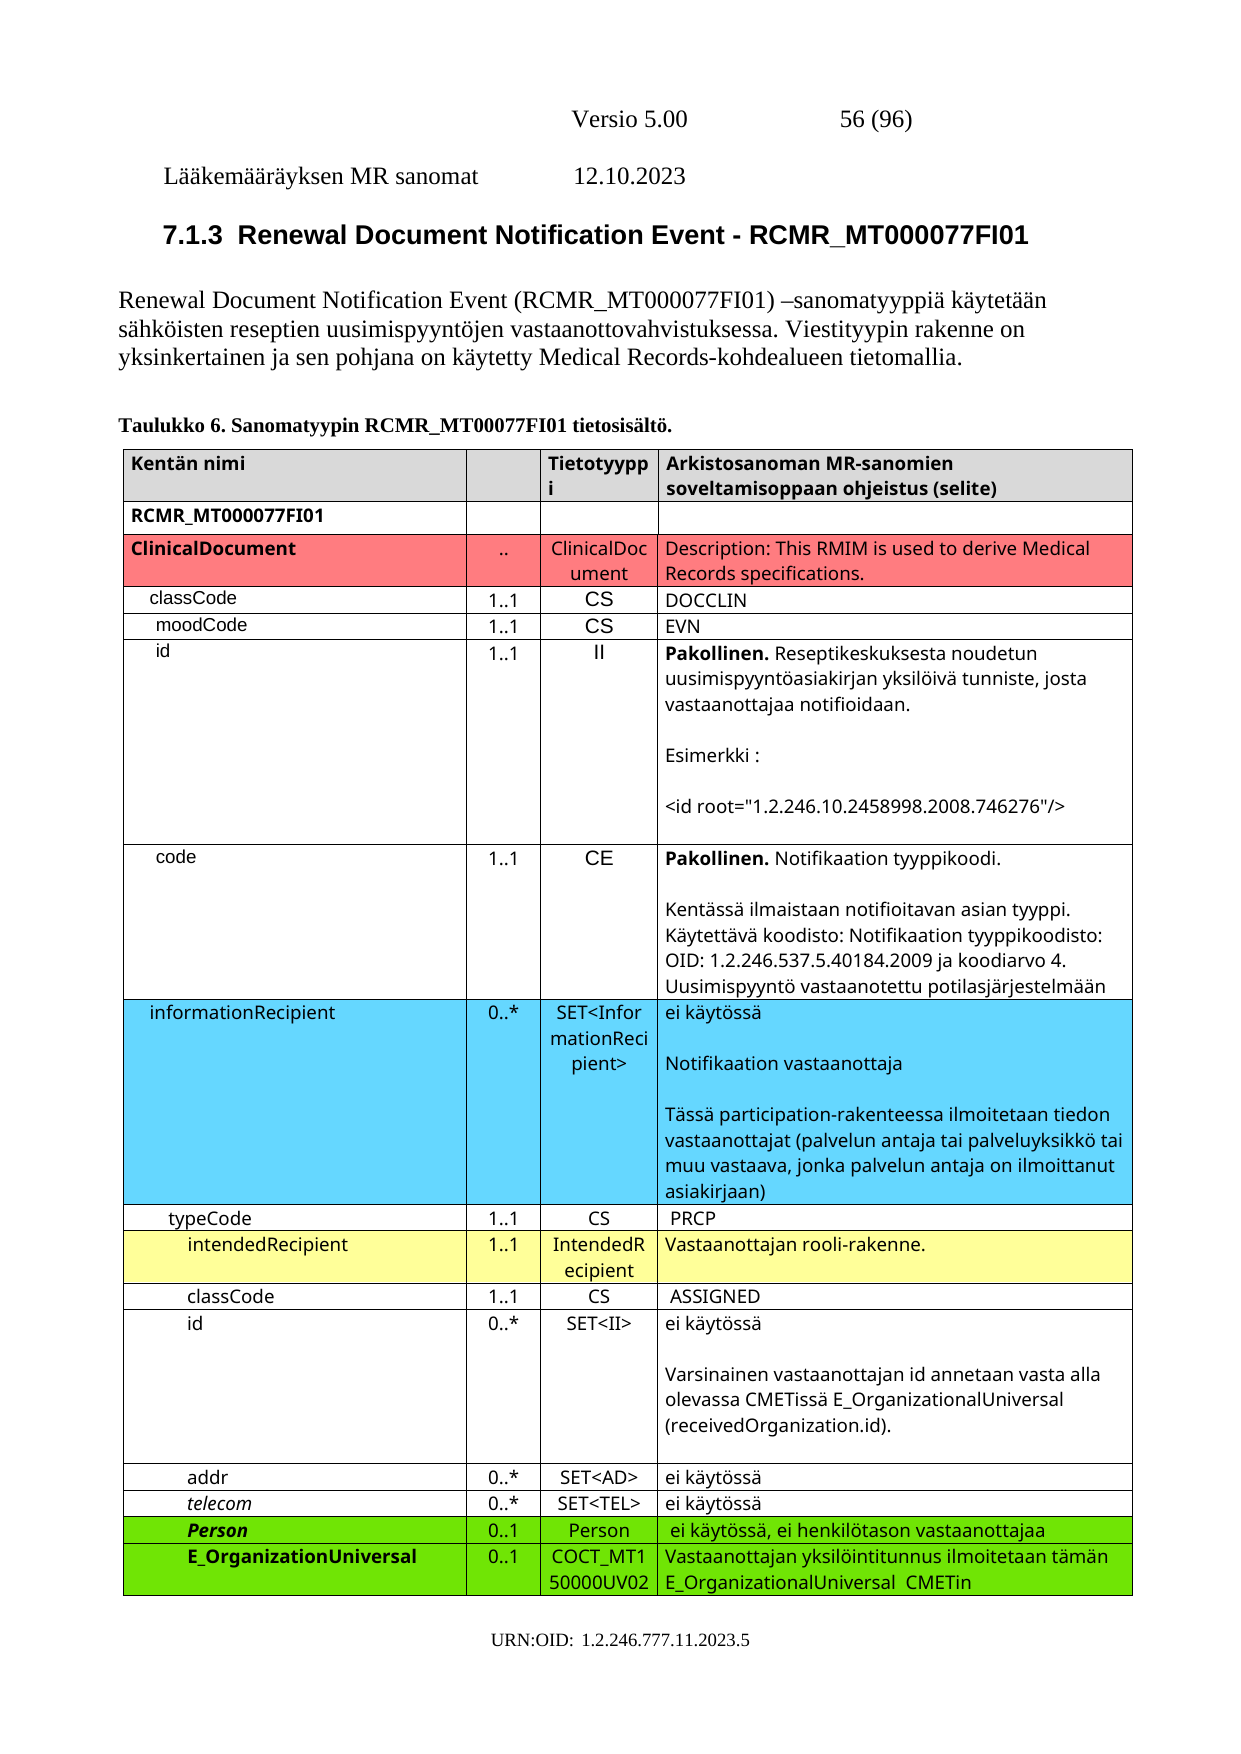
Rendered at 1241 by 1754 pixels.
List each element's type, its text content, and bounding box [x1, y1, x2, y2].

text Taulukko 6. Sanomatyypin RCMR_MT00077FI01 tietosisältö. [118, 412, 1122, 437]
table_cell ei käytössä [658, 1491, 1132, 1516]
table_cell [659, 502, 1132, 534]
table_cell 0..* [467, 1000, 540, 1204]
table_cell id [124, 640, 466, 844]
table_cell SET<InformationRecipient> [541, 1000, 657, 1204]
table_cell 1..1 [467, 587, 540, 613]
table_header Tietotyyppi [541, 450, 658, 501]
table_cell ei käytössä Notifikaation vastaanottaja Tässä participation-rakenteessa ilmoitetaan tiedon vastaanottajat (palvelun antaja tai palveluyksikkö tai muu vastaava, jonka palvelun antaja on ilmoittanut asiakirjaan) [658, 1000, 1132, 1204]
table_cell 1..1 [467, 640, 540, 844]
table_cell moodCode [124, 614, 466, 639]
table_cell CS [541, 587, 657, 613]
table_cell COCT_MT150000UV02 [541, 1544, 657, 1595]
table_cell [541, 502, 658, 534]
table_cell id [124, 1310, 466, 1463]
table_cell IntendedRecipient [541, 1231, 657, 1282]
table_cell classCode [124, 1284, 466, 1309]
table_cell CE [541, 845, 657, 998]
table_cell ClinicalDocument [124, 535, 466, 586]
table_cell 0..* [467, 1491, 540, 1516]
table_cell informationRecipient [124, 1000, 466, 1204]
table_cell 1..1 [467, 614, 540, 639]
table_cell ei käytössä Varsinainen vastaanottajan id annetaan vasta alla olevassa CMETissä E_OrganizationalUniversal (receivedOrganization.id). [658, 1310, 1132, 1463]
table_cell 1..1 [467, 845, 540, 998]
table_cell .. [467, 535, 540, 586]
table_cell ei käytössä [658, 1464, 1132, 1490]
table_cell Description: This RMIM is used to derive Medical Records specifications. [658, 535, 1132, 586]
table_cell telecom [124, 1491, 466, 1516]
table_cell SET<II> [541, 1310, 657, 1463]
table_cell 1..1 [467, 1284, 540, 1309]
table_cell intendedRecipient [124, 1231, 466, 1282]
subtitle Renewal Document Notification Event - RCMR_MT000077FI01 [162, 219, 1122, 250]
table_cell classCode [124, 587, 466, 613]
table_cell 0..1 [467, 1544, 540, 1595]
table_header [467, 450, 540, 501]
table_cell 1..1 [467, 1231, 540, 1282]
table_cell DOCCLIN [658, 587, 1132, 613]
table_cell CS [541, 1205, 657, 1230]
table_cell EVN [658, 614, 1132, 639]
table_cell Person [541, 1517, 657, 1543]
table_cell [124, 1544, 466, 1595]
table_cell Person [124, 1517, 466, 1543]
table_cell ClinicalDocument [541, 535, 657, 586]
table_cell 0..* [467, 1310, 540, 1463]
text Renewal Document Notification Event (RCMR_MT000077FI01) –sanomatyyppiä käytetään sähköisten reseptien uusimispyyntöjen vastaanottovahvistuksessa. Viestityypin rakenne on yksinkertainen ja sen pohjana on käytetty Medical Records-kohdealueen tietomallia. [118, 285, 1122, 371]
table_cell SET<AD> [541, 1464, 657, 1490]
table_cell RCMR_MT000077FI01 [124, 502, 466, 534]
table_header Arkistosanoman MR-sanomien soveltamisoppaan ohjeistus (selite) [659, 450, 1132, 501]
table_cell II [541, 640, 657, 844]
table_cell CS [541, 1284, 657, 1309]
table_cell [467, 502, 540, 534]
table_cell 0..1 [467, 1517, 540, 1543]
table_cell Pakollinen. Reseptikeskuksesta noudetun uusimispyyntöasiakirjan yksilöivä tunniste, josta vastaanottajaa notifioidaan. Esimerkki : <id root="1.2.246.10.2458998.2008.746276"/> [658, 640, 1132, 844]
table_cell SET<TEL> [541, 1491, 657, 1516]
table_cell 1..1 [467, 1205, 540, 1230]
table_header Kentän nimi [124, 450, 466, 501]
table_cell typeCode [124, 1205, 466, 1230]
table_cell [658, 1544, 1132, 1595]
table_cell ei käytössä, ei henkilötason vastaanottajaa [658, 1517, 1132, 1543]
table_cell 0..* [467, 1464, 540, 1490]
table_cell Pakollinen. Notifikaation tyyppikoodi. Kentässä ilmaistaan notifioitavan asian tyyppi. Käytettävä koodisto: Notifikaation tyyppikoodisto: OID: 1.2.246.537.5.40184.2009 ja koodiarvo 4. Uusimispyyntö vastaanotettu potilasjärjestelmään [658, 845, 1132, 998]
table_cell CS [541, 614, 657, 639]
table_cell addr [124, 1464, 466, 1490]
table_cell ASSIGNED [658, 1284, 1132, 1309]
table_cell PRCP [658, 1205, 1132, 1230]
table_cell Vastaanottajan rooli-rakenne. [658, 1231, 1132, 1282]
table_cell code [124, 845, 466, 998]
